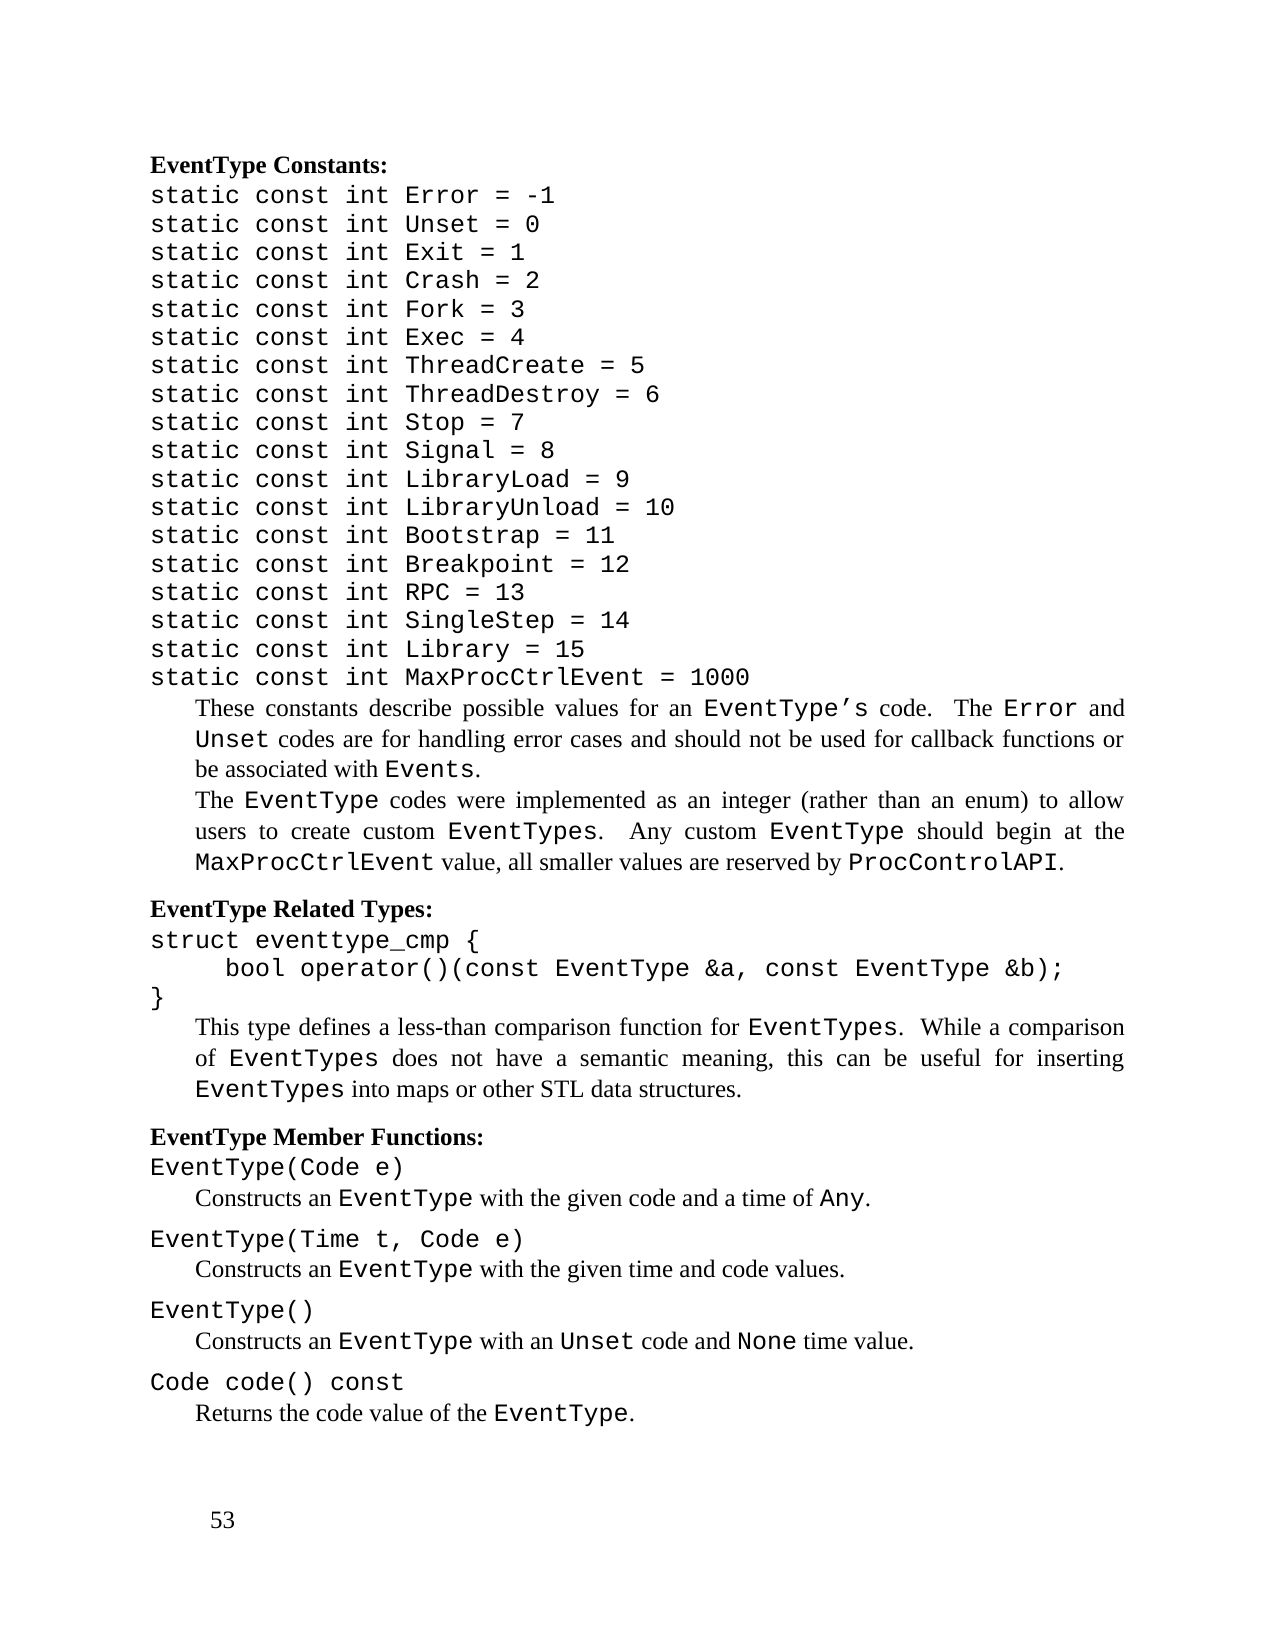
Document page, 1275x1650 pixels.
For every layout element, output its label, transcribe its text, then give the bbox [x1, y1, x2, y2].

subtitle EventType Related Types: [150, 894, 1125, 923]
text bool operator()(const EventType &a, const EventType &b); [150, 956, 1125, 984]
text EventType(Time t, Code e) [150, 1226, 1125, 1254]
subtitle EventType Member Functions: [150, 1122, 1125, 1150]
text static const int Stop = 7 [150, 409, 1125, 438]
text Code code() const [150, 1369, 1125, 1398]
text } [150, 984, 1125, 1012]
text static const int Signal = 8 [150, 438, 1125, 466]
text static const int Bootstrap = 11 [150, 523, 1125, 551]
text These constants describe possible values for an EventType’s code. The Error and Unset codes are for handling error cases and should not be used for callback functions or be associated with Events. [195, 693, 1125, 785]
text static const int Exec = 4 [150, 324, 1125, 353]
text Constructs an EventType with an Unset code and None time value. [195, 1326, 1125, 1357]
text static const int Library = 15 [150, 636, 1125, 664]
text struct eventtype_cmp { [150, 927, 1125, 956]
text static const int ThreadCreate = 5 [150, 353, 1125, 381]
text static const int SingleStep = 14 [150, 608, 1125, 636]
text static const int MaxProcCtrlEvent = 1000 [150, 664, 1125, 693]
text EventType() [150, 1298, 1125, 1326]
text Constructs an EventType with the given code and a time of Any. [195, 1183, 1125, 1214]
text static const int Fork = 3 [150, 296, 1125, 324]
text Returns the code value of the EventType. [195, 1398, 1125, 1429]
text static const int LibraryUnload = 10 [150, 494, 1125, 523]
text static const int Error = -1 [150, 183, 1125, 211]
text The EventType codes were implemented as an integer (rather than an enum) to allow users to create custom EventTypes. Any custom EventType should begin at the MaxProcCtrlEvent value, all smaller values are reserved by ProcControlAPI. [195, 785, 1125, 878]
text static const int LibraryLoad = 9 [150, 466, 1125, 494]
text This type defines a less-than comparison function for EventTypes. While a comparison of EventTypes does not have a semantic meaning, this can be useful for inserting EventTypes into maps or other STL data structures. [195, 1012, 1125, 1105]
subtitle EventType Constants: [150, 150, 1125, 179]
text static const int Exit = 1 [150, 239, 1125, 268]
text Constructs an EventType with the given time and code values. [195, 1254, 1125, 1285]
text static const int ThreadDestroy = 6 [150, 381, 1125, 409]
text static const int RPC = 13 [150, 579, 1125, 608]
text static const int Breakpoint = 12 [150, 551, 1125, 579]
text static const int Unset = 0 [150, 211, 1125, 239]
text static const int Crash = 2 [150, 268, 1125, 296]
text EventType(Code e) [150, 1154, 1125, 1183]
